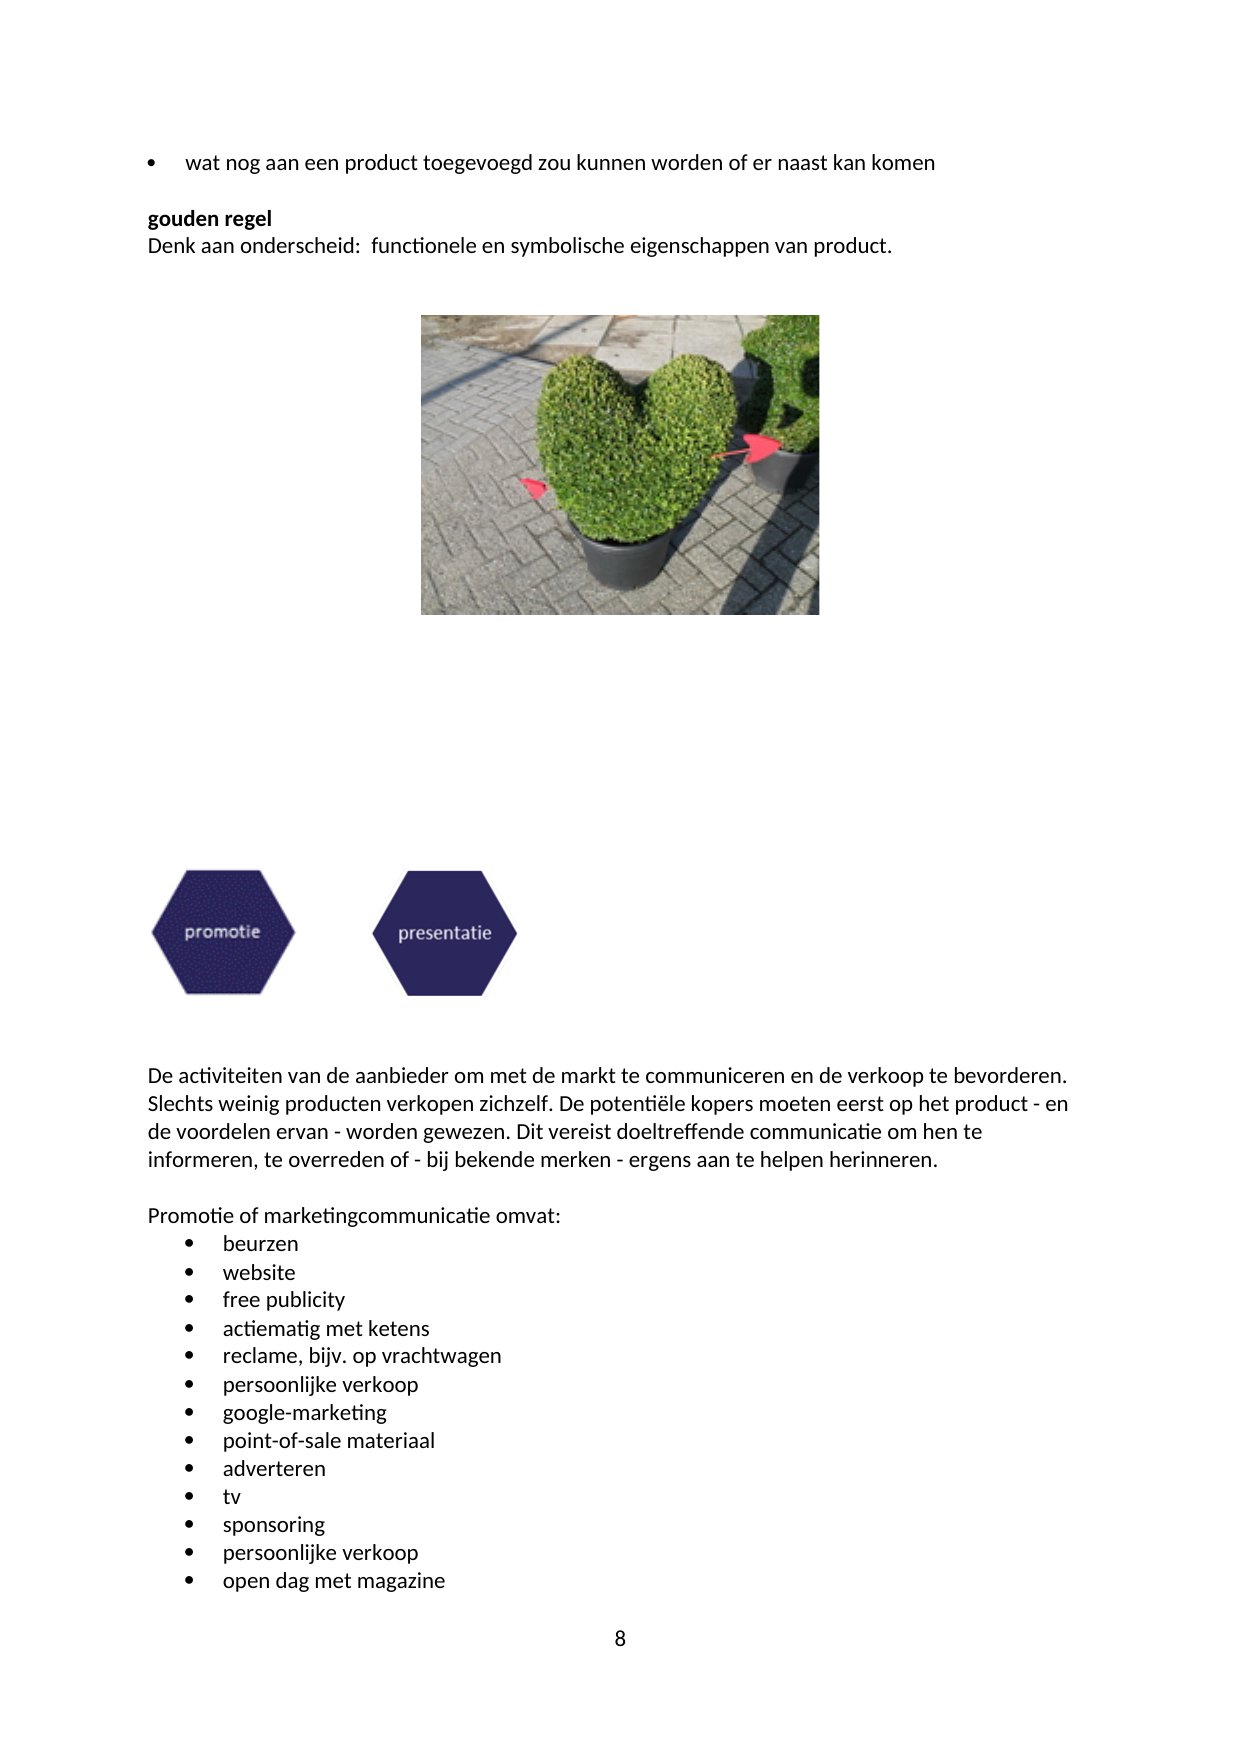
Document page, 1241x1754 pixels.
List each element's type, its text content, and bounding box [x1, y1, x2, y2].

list persoonlijke verkoop [185, 1538, 1093, 1566]
picture [368, 867, 522, 1000]
list persoonlijke verkoop [185, 1370, 1093, 1398]
picture [421, 315, 820, 615]
picture [147, 866, 301, 1000]
text Promotie of marketingcommunicatie omvat: [148, 1202, 1093, 1229]
list google-marketing [185, 1398, 1093, 1426]
list free publicity [185, 1286, 1093, 1314]
text De activiteiten van de aanbieder om met de markt te communiceren en de verkoop te bevorderen. [148, 1061, 1093, 1089]
list tv [185, 1482, 1093, 1510]
text Slechts weinig producten verkopen zichzelf. De potentiële kopers moeten eerst op het product - en de voordelen ervan - worden gewezen. Dit vereist doeltreffende communicatie om hen te informeren, te overreden of - bij bekende merken - ergens aan te helpen herinneren. [148, 1089, 1093, 1173]
text gouden regel [148, 204, 1093, 232]
list website [185, 1258, 1093, 1286]
list wat nog aan een product toegevoegd zou kunnen worden of er naast kan komen [148, 148, 1093, 176]
list sponsoring [185, 1510, 1093, 1538]
list open dag met magazine [185, 1566, 1093, 1594]
list reclame, bijv. op vrachtwagen [185, 1342, 1093, 1370]
list point-of-sale materiaal [185, 1426, 1093, 1454]
list adverteren [185, 1454, 1093, 1482]
list actiematig met ketens [185, 1314, 1093, 1342]
text Denk aan onderscheid: functionele en symbolische eigenschappen van product. [148, 232, 1093, 260]
list beurzen [185, 1229, 1093, 1258]
